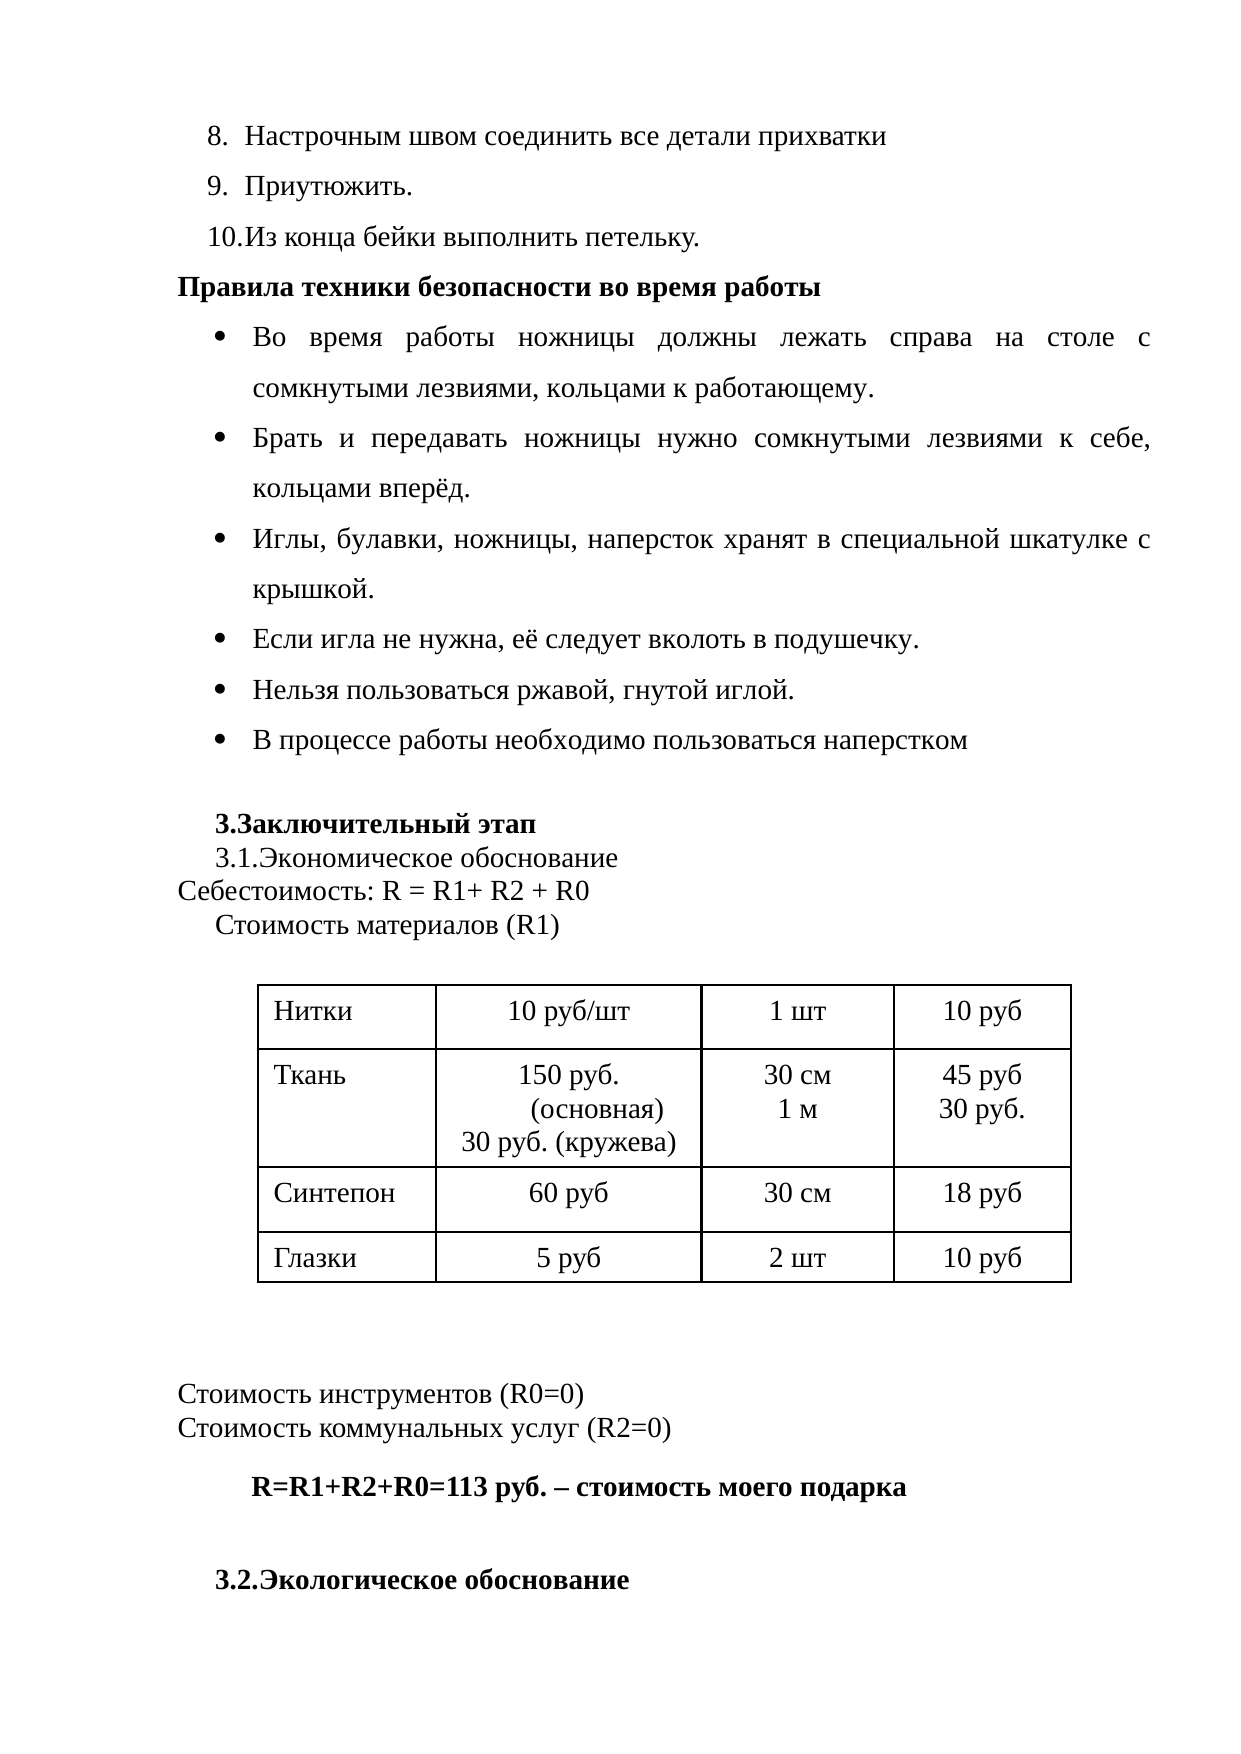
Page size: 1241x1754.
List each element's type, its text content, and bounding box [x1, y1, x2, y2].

table_cell Синтепон [259, 1168, 435, 1231]
text 3.2.Экологическое обоснование [215, 1562, 1152, 1596]
list Брать и передавать ножницы нужно сомкнутыми лезвиями к себе, кольцами вперёд. [215, 420, 1152, 504]
list Иглы, булавки, ножницы, наперсток хранят в специальной шкатулке с крышкой. [215, 521, 1152, 605]
list Во время работы ножницы должны лежать справа на столе с сомкнутыми лезвиями, кольцами к работающему. [215, 319, 1152, 403]
text Стоимость материалов (R1) [215, 907, 1152, 941]
list Если игла не нужна, её следует вколоть в подушечку. [215, 622, 1152, 655]
table_header Нитки [259, 986, 435, 1048]
text Стоимость коммунальных услуг (R2=0) [177, 1410, 1152, 1444]
table_header 10 руб [895, 986, 1070, 1048]
table_cell 60 руб [437, 1168, 700, 1231]
table_cell 18 руб [895, 1168, 1070, 1231]
text 3.Заключительный этап [215, 806, 1152, 840]
table_cell 30 см [703, 1168, 893, 1231]
table_cell 5 руб [437, 1233, 700, 1281]
table_cell 2 шт [703, 1233, 893, 1281]
text Правила техники безопасности во время работы [177, 269, 1152, 303]
text Себестоимость: R = R1+ R2 + R0 [177, 873, 1152, 907]
table_header 1 шт [703, 986, 893, 1048]
table_cell 150 руб. (основная) 30 руб. (кружева) [437, 1050, 700, 1166]
list Приутюжить. [207, 168, 1152, 202]
table_cell 30 см 1 м [703, 1050, 893, 1166]
list Нельзя пользоваться ржавой, гнутой иглой. [215, 672, 1152, 706]
table_cell Ткань [259, 1050, 435, 1166]
table_header 10 руб/шт [437, 986, 700, 1048]
list В процессе работы необходимо пользоваться наперстком [215, 722, 1152, 756]
text R=R1+R2+R0=113 руб. – стоимость моего подарка [177, 1469, 1152, 1503]
table_cell Глазки [259, 1233, 435, 1281]
table_cell 45 руб 30 руб. [895, 1050, 1070, 1166]
text Стоимость инструментов (R0=0) [177, 1377, 1152, 1410]
table_cell 10 руб [895, 1233, 1070, 1281]
list Настрочным швом соединить все детали прихватки [207, 118, 1152, 152]
text 3.1.Экономическое обоснование [215, 840, 1152, 873]
list Из конца бейки выполнить петельку. [207, 219, 1152, 252]
